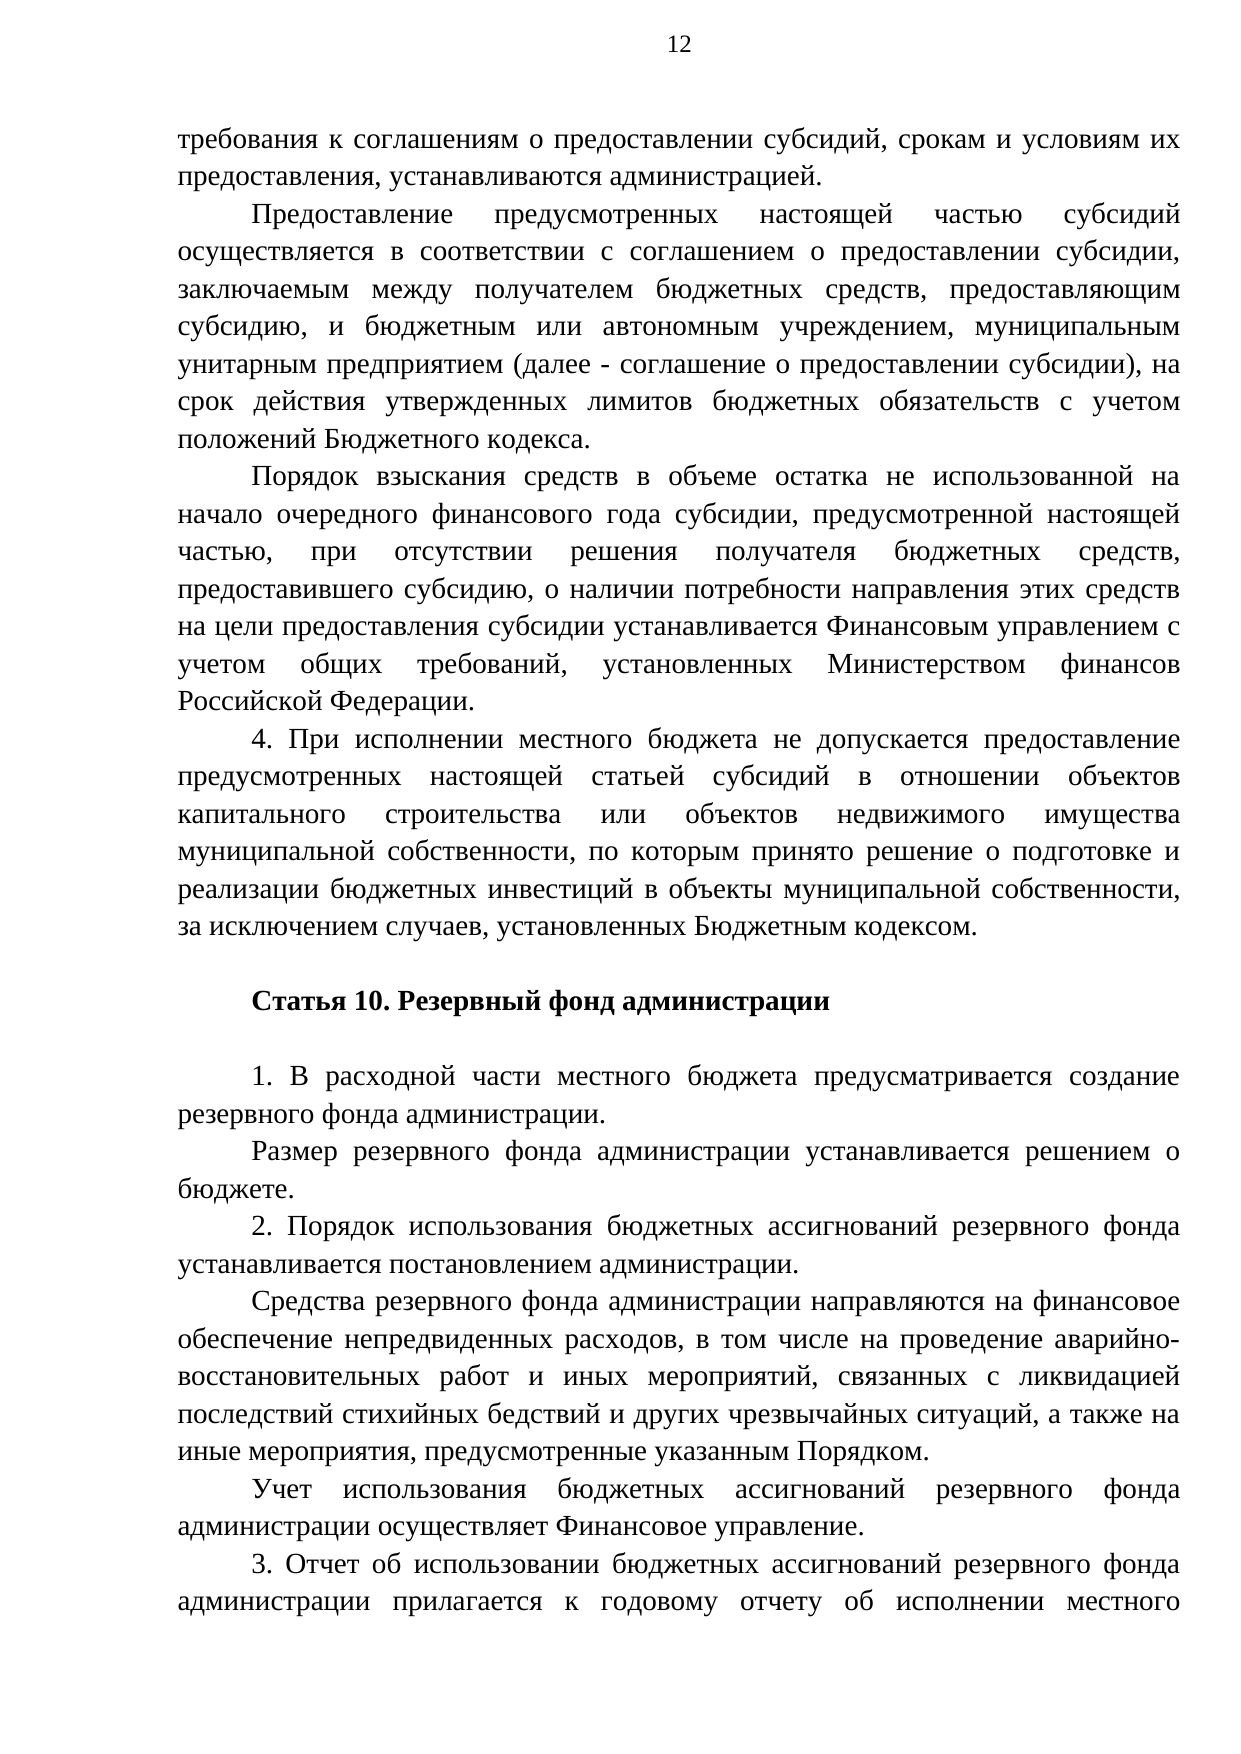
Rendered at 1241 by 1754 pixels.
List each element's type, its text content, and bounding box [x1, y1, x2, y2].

text 1. В расходной части местного бюджета предусматривается создание резервного фонда администрации. [177, 1056, 1181, 1131]
text Учет использования бюджетных ассигнований резервного фонда администрации осуществляет Финансовое управление. [177, 1468, 1181, 1543]
text Размер резервного фонда администрации устанавливается решением о бюджете. [177, 1131, 1181, 1206]
title Статья 10. Резервный фонд администрации [177, 981, 1181, 1018]
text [177, 118, 1181, 193]
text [177, 1543, 1181, 1618]
text Средства резервного фонда администрации направляются на финансовое обеспечение непредвиденных расходов, в том числе на проведение аварийно-восстановительных работ и иных мероприятий, связанных с ликвидацией последствий стихийных бедствий и других чрезвычайных ситуаций, а также на иные мероприятия, предусмотренные указанным Порядком. [177, 1281, 1181, 1468]
text Порядок взыскания средств в объеме остатка не использованной на начало очередного финансового года субсидии, предусмотренной настоящей частью, при отсутствии решения получателя бюджетных средств, предоставившего субсидию, о наличии потребности направления этих средств на цели предоставления субсидии устанавливается Финансовым управлением с учетом общих требований, установленных Министерством финансов Российской Федерации. [177, 456, 1181, 718]
text 4. При исполнении местного бюджета не допускается предоставление предусмотренных настоящей статьей субсидий в отношении объектов капитального строительства или объектов недвижимого имущества муниципальной собственности, по которым принято решение о подготовке и реализации бюджетных инвестиций в объекты муниципальной собственности, за исключением случаев, установленных Бюджетным кодексом. [177, 718, 1181, 943]
text 2. Порядок использования бюджетных ассигнований резервного фонда устанавливается постановлением администрации. [177, 1206, 1181, 1281]
text Предоставление предусмотренных настоящей частью субсидий осуществляется в соответствии с соглашением о предоставлении субсидии, заключаемым между получателем бюджетных средств, предоставляющим субсидию, и бюджетным или автономным учреждением, муниципальным унитарным предприятием (далее - соглашение о предоставлении субсидии), на срок действия утвержденных лимитов бюджетных обязательств с учетом положений Бюджетного кодекса. [177, 193, 1181, 456]
